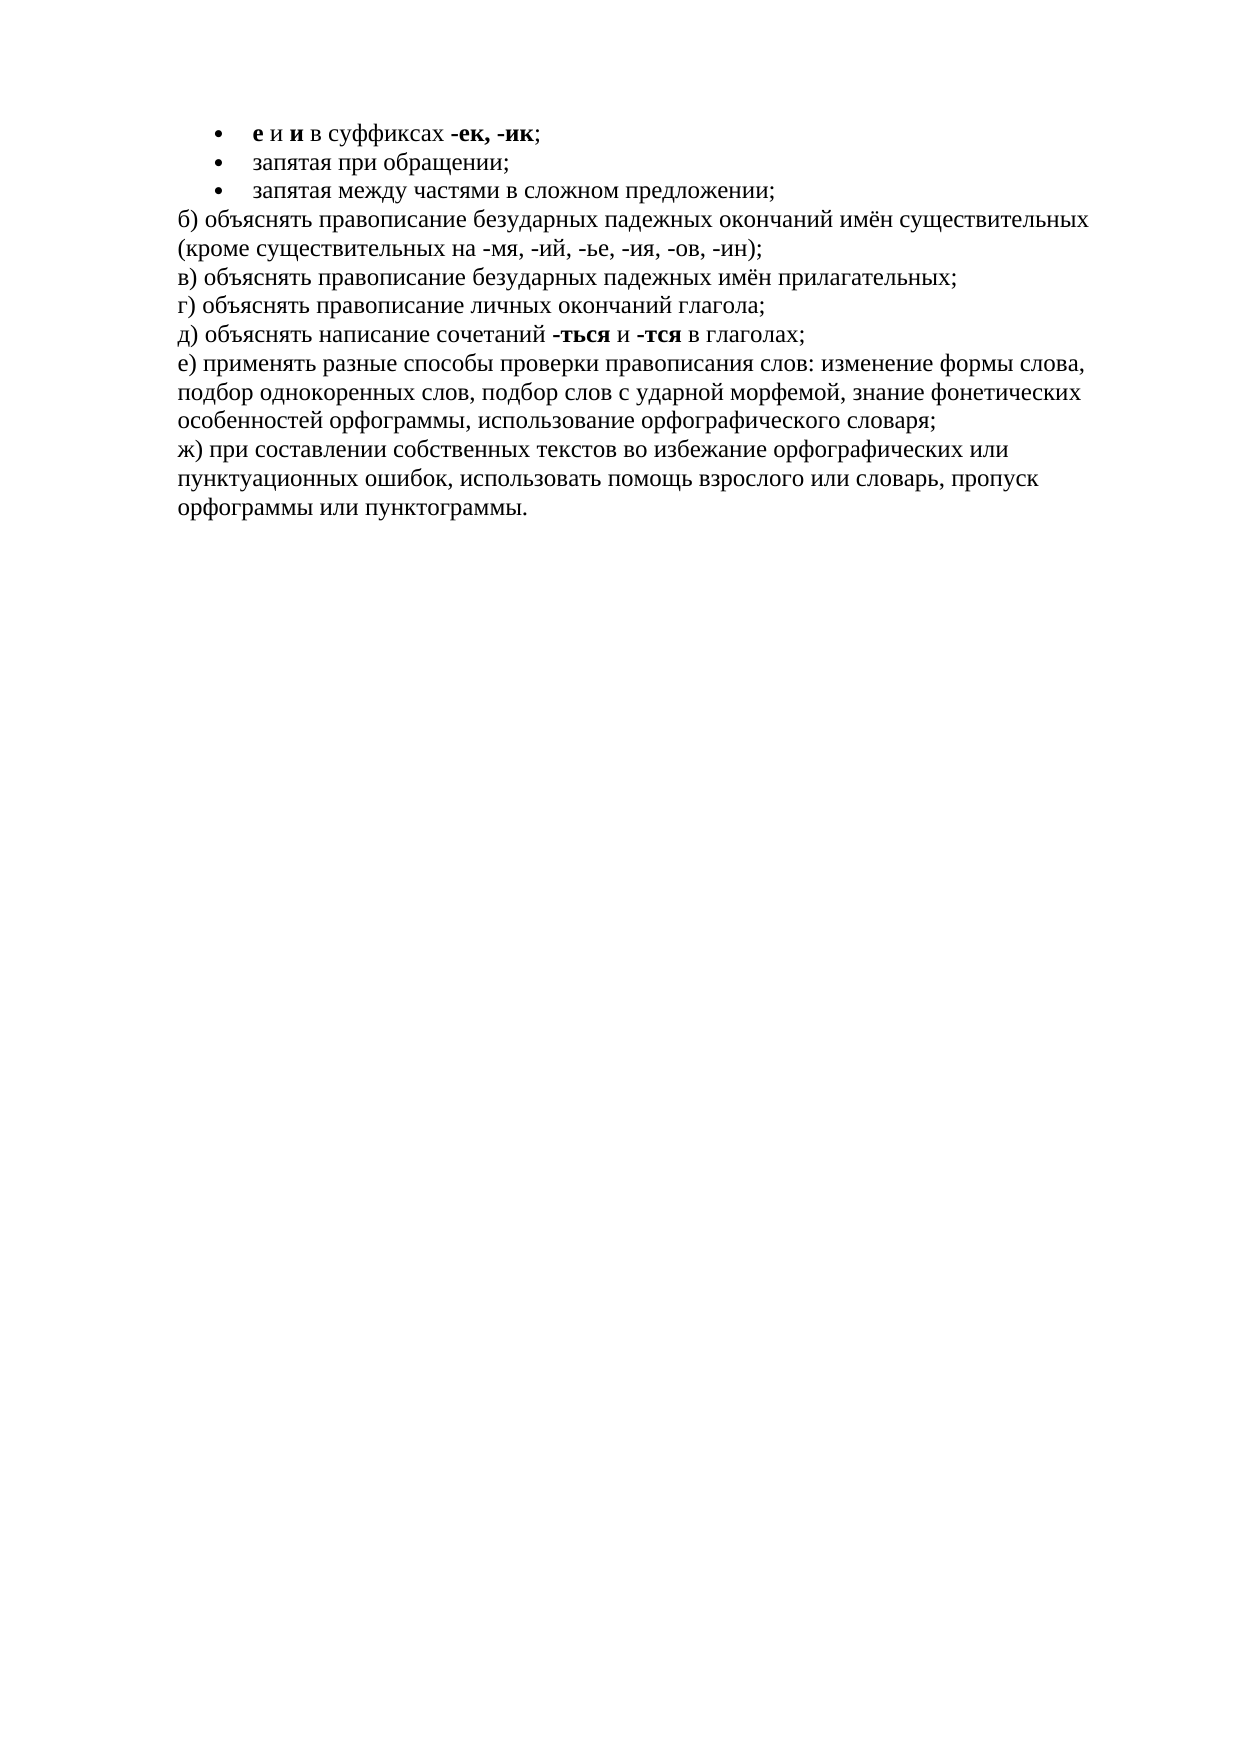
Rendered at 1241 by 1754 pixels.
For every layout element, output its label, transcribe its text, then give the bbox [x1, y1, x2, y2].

list запятая между частями в сложном предложении; [215, 176, 1152, 204]
list запятая при обращении; [215, 147, 1152, 176]
text б) объяснять правописание безударных падежных окончаний имён существительных (кроме существительных на -мя, -ий, -ье, -ия, -ов, -ин); в) объяснять правописание безударных падежных имён прилагательных; г) объяснять правописание личных окончаний глагола; д) объяснять написание сочетаний -ться и -тся в глаголах; е) применять разные способы проверки правописания слов: изменение формы слова, подбор однокоренных слов, подбор слов с ударной морфемой, знание фонетических особенностей орфограммы, использование орфографического словаря; ж) при составлении собственных текстов во избежание орфографических или пунктуационных ошибок, использовать помощь взрослого или словарь, пропуск орфограммы или пунктограммы. [528, 204, 1152, 521]
list е и и в суффиксах -ек, -ик; [215, 118, 1152, 147]
